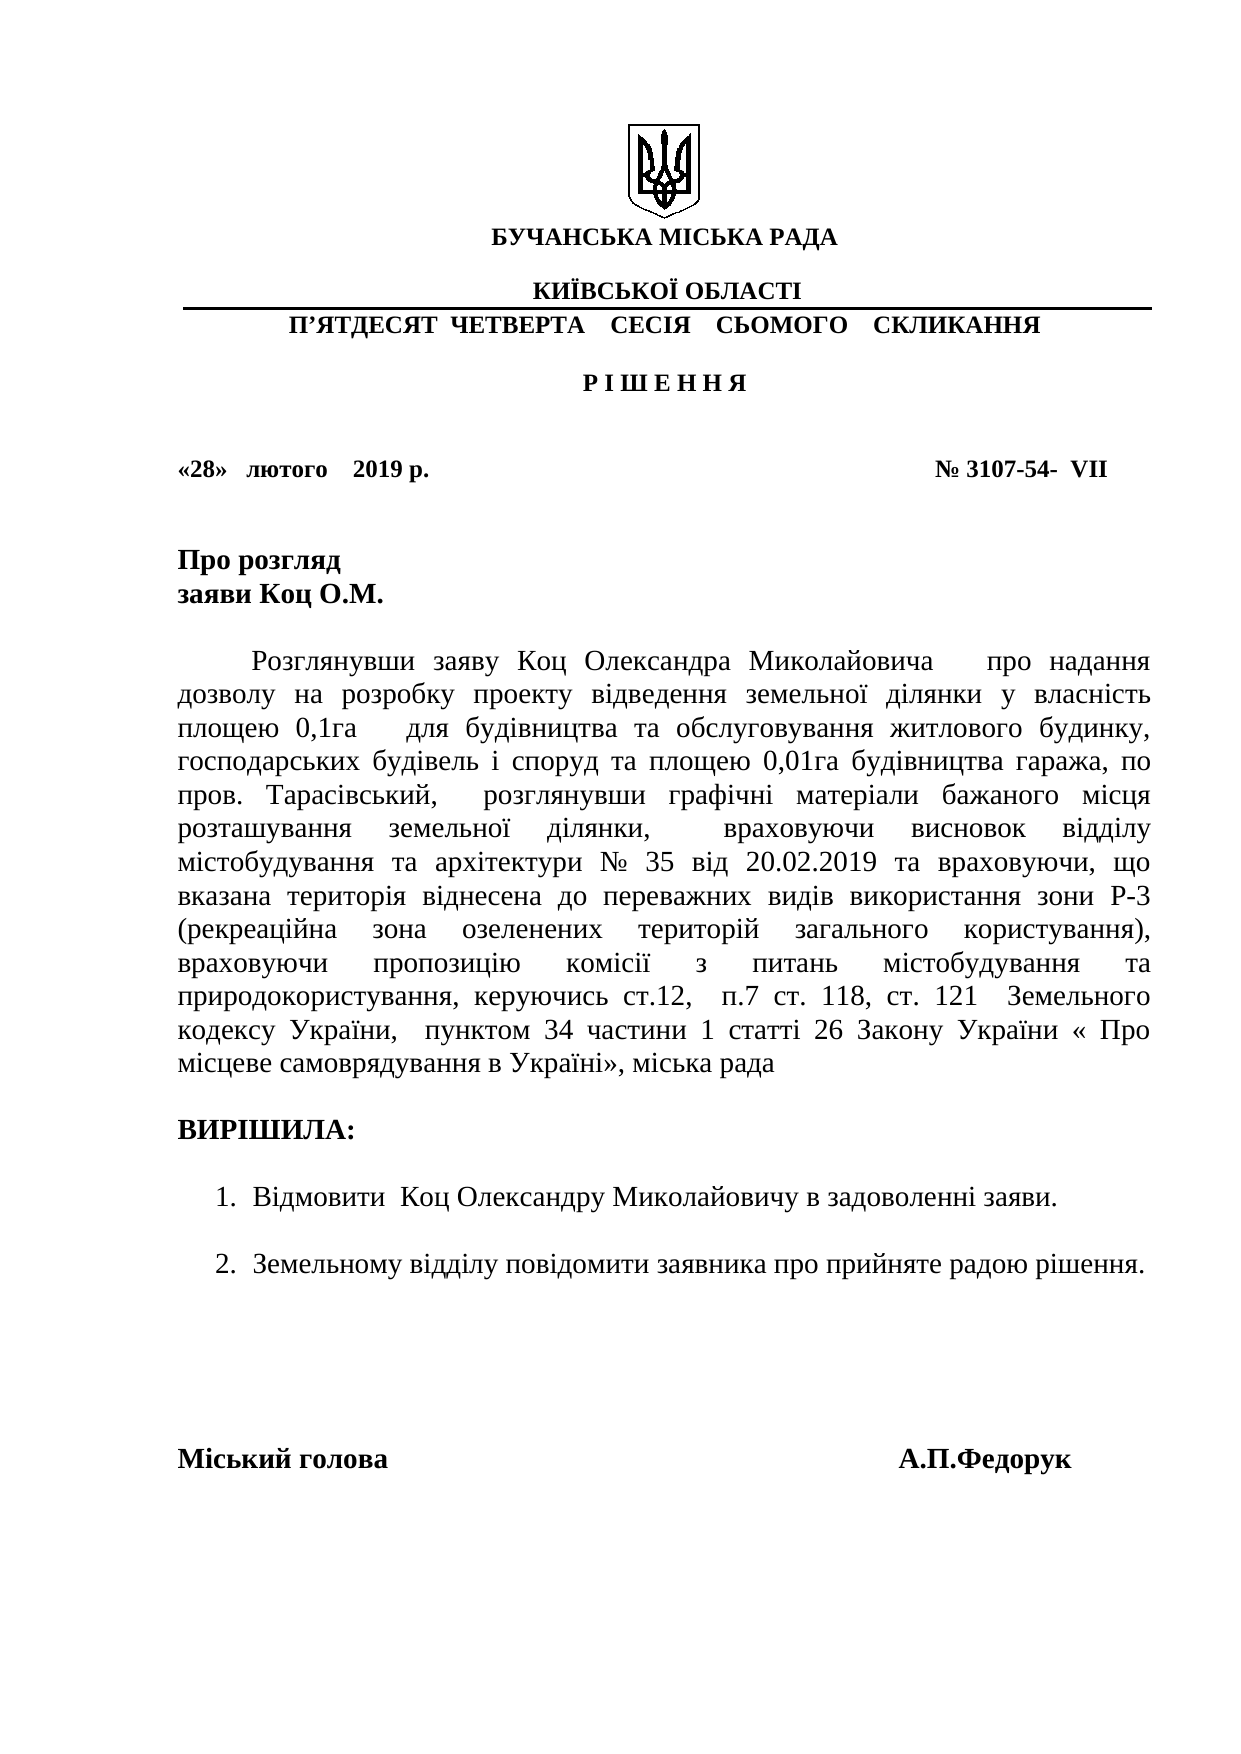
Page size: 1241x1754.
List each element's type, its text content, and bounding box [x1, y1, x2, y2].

list Відмовити Коц Олександру Миколайовичу в задоволенні заяви. [215, 1179, 1152, 1213]
text П’ЯТДЕСЯТ ЧЕТВЕРТА СЕСІЯ СЬОМОГО СКЛИКАННЯ [177, 310, 1152, 339]
text ВИРІШИЛА: [177, 1112, 1152, 1146]
text Розглянувши заяву Коц Олександра Миколайовича про надання дозволу на розробку проекту відведення земельної ділянки у власність площею 0,1га для будівництва та обслуговування житлового будинку, господарських будівель і споруд та площею 0,01га будівництва гаража, по пров. Тарасівський, розглянувши графічні матеріали бажаного місця розташування земельної ділянки, враховуючи висновок відділу містобудування та архітектури № 35 від 20.02.2019 та враховуючи, що вказана територія віднесена до переважних видів використання зони Р-3 (рекреаційна зона озеленених територій загального користування), враховуючи пропозицію комісії з питань містобудування та природокористування, керуючись ст.12, п.7 ст. 118, ст. 121 Земельного кодексу України, пунктом 34 частини 1 статті 26 Закону України « Про місцеве самоврядування в Україні», міська рада [177, 643, 1152, 1079]
subtitle «28» лютого 2019 р. № 3107-54- VІІ [177, 454, 1152, 483]
subtitle Р І Ш Е Н Н Я [177, 368, 1152, 397]
subtitle КИЇВСЬКОЇ ОБЛАСТІ [183, 276, 1152, 307]
text Міський голова А.П.Федорук [177, 1442, 1152, 1475]
text БУЧАНСЬКА МІСЬКА РАДА [177, 222, 1152, 251]
text Про розгляд [177, 542, 1152, 576]
text заяви Коц О.М. [177, 576, 1152, 609]
list Земельному відділу повідомити заявника про прийняте радою рішення. [215, 1247, 1152, 1280]
